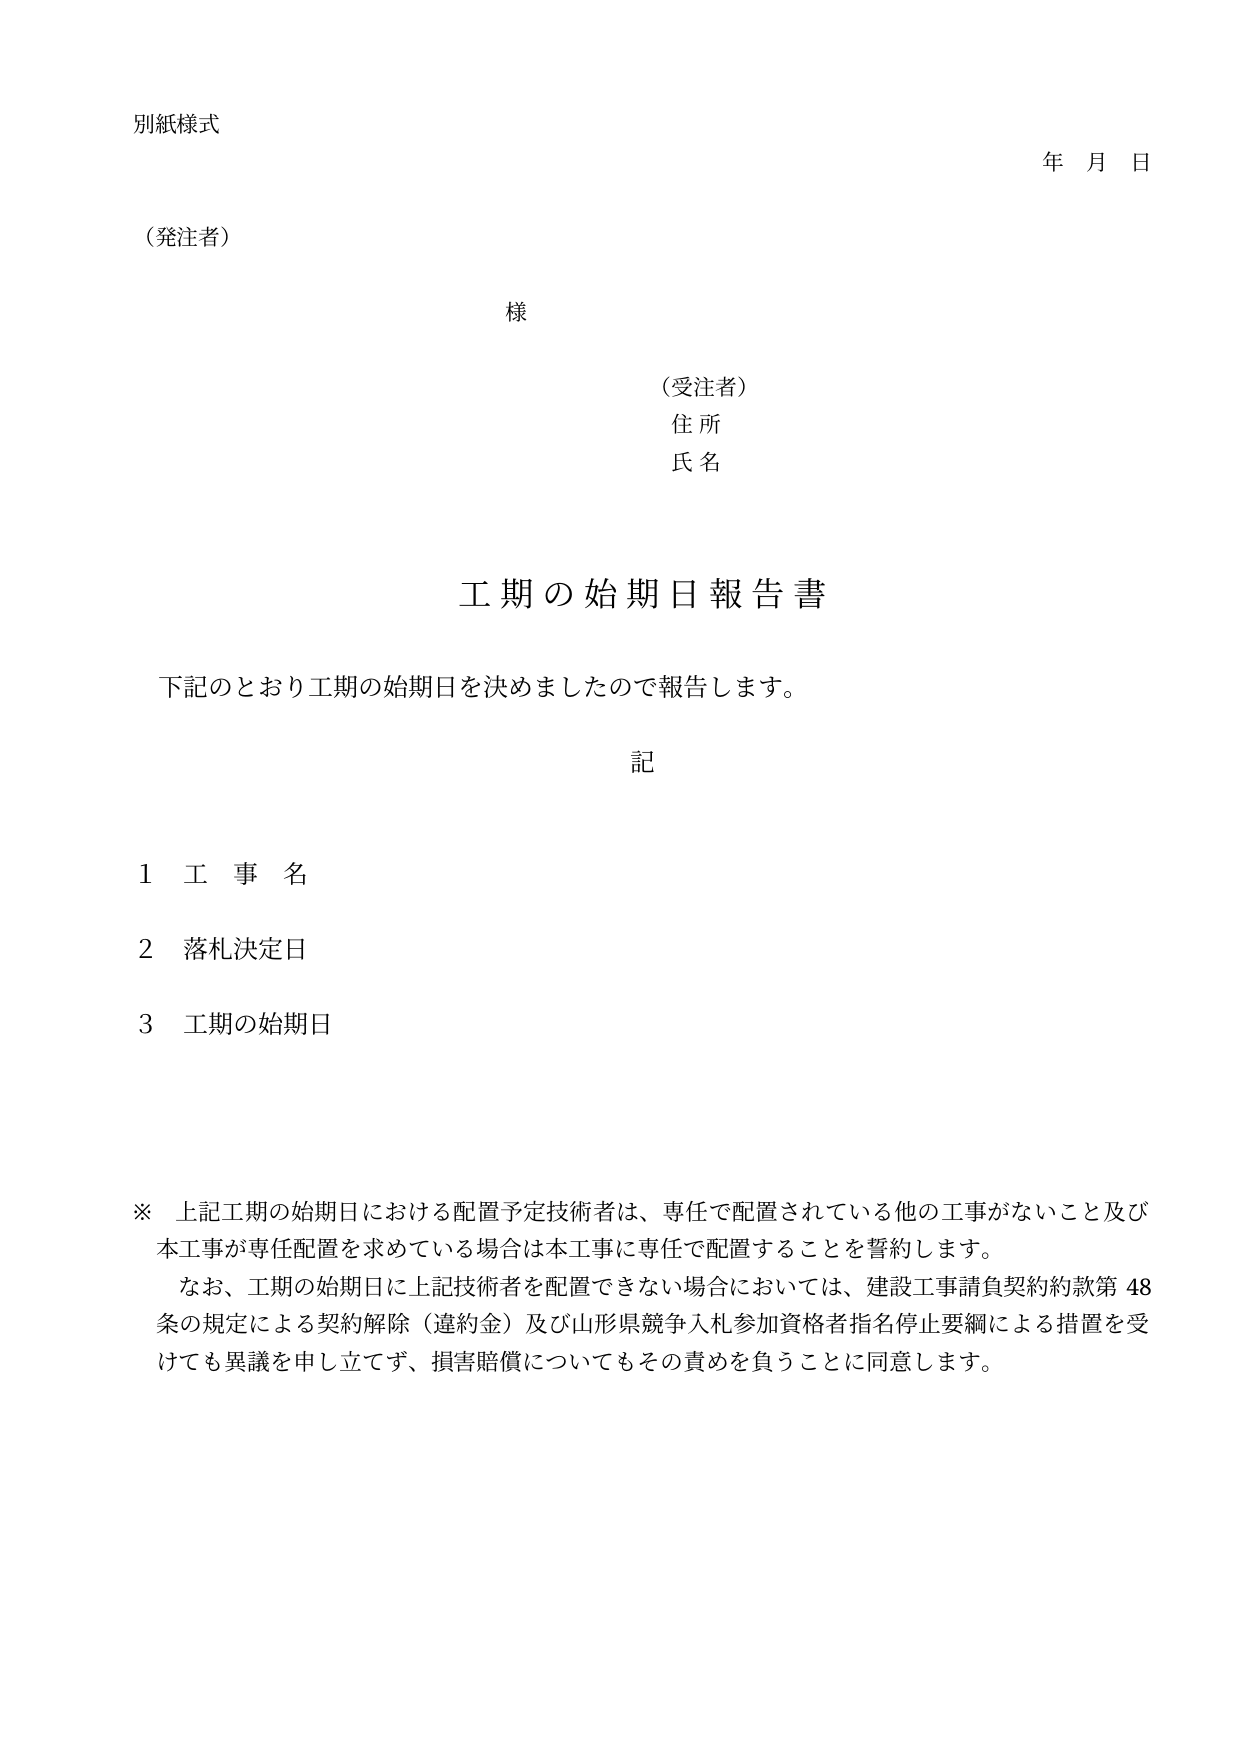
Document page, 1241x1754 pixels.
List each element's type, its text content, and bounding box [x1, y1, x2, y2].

text 年 月 日 [133, 142, 1152, 179]
text ３ 工期の始期日 [133, 1004, 1152, 1042]
text （受注者） [649, 367, 1152, 404]
text 工 期 の 始 期 日 報 告 書 [133, 554, 1152, 629]
text 下記のとおり工期の始期日を決めましたので報告します。 [133, 667, 1152, 704]
text ※ 上記工期の始期日における配置予定技術者は、専任で配置されている他の工事がないこと及び本工事が専任配置を求めている場合は本工事に専任で配置することを誓約します。 [133, 1192, 1152, 1267]
text （発注者） [133, 217, 1152, 254]
text 様 [133, 292, 1152, 329]
text １ 工 事 名 [133, 854, 1152, 892]
text 別紙様式 [133, 104, 1152, 142]
text なお、工期の始期日に上記技術者を配置できない場合においては、建設工事請負契約約款第48条の規定による契約解除（違約金）及び山形県競争入札参加資格者指名停止要綱による措置を受けても異議を申し立てず、損害賠償についてもその責めを負うことに同意します。 [156, 1267, 1152, 1379]
text 住 所 [649, 404, 1152, 442]
text 氏 名 [649, 442, 1152, 479]
text ２ 落札決定日 [133, 929, 1152, 967]
text 記 [133, 742, 1152, 779]
